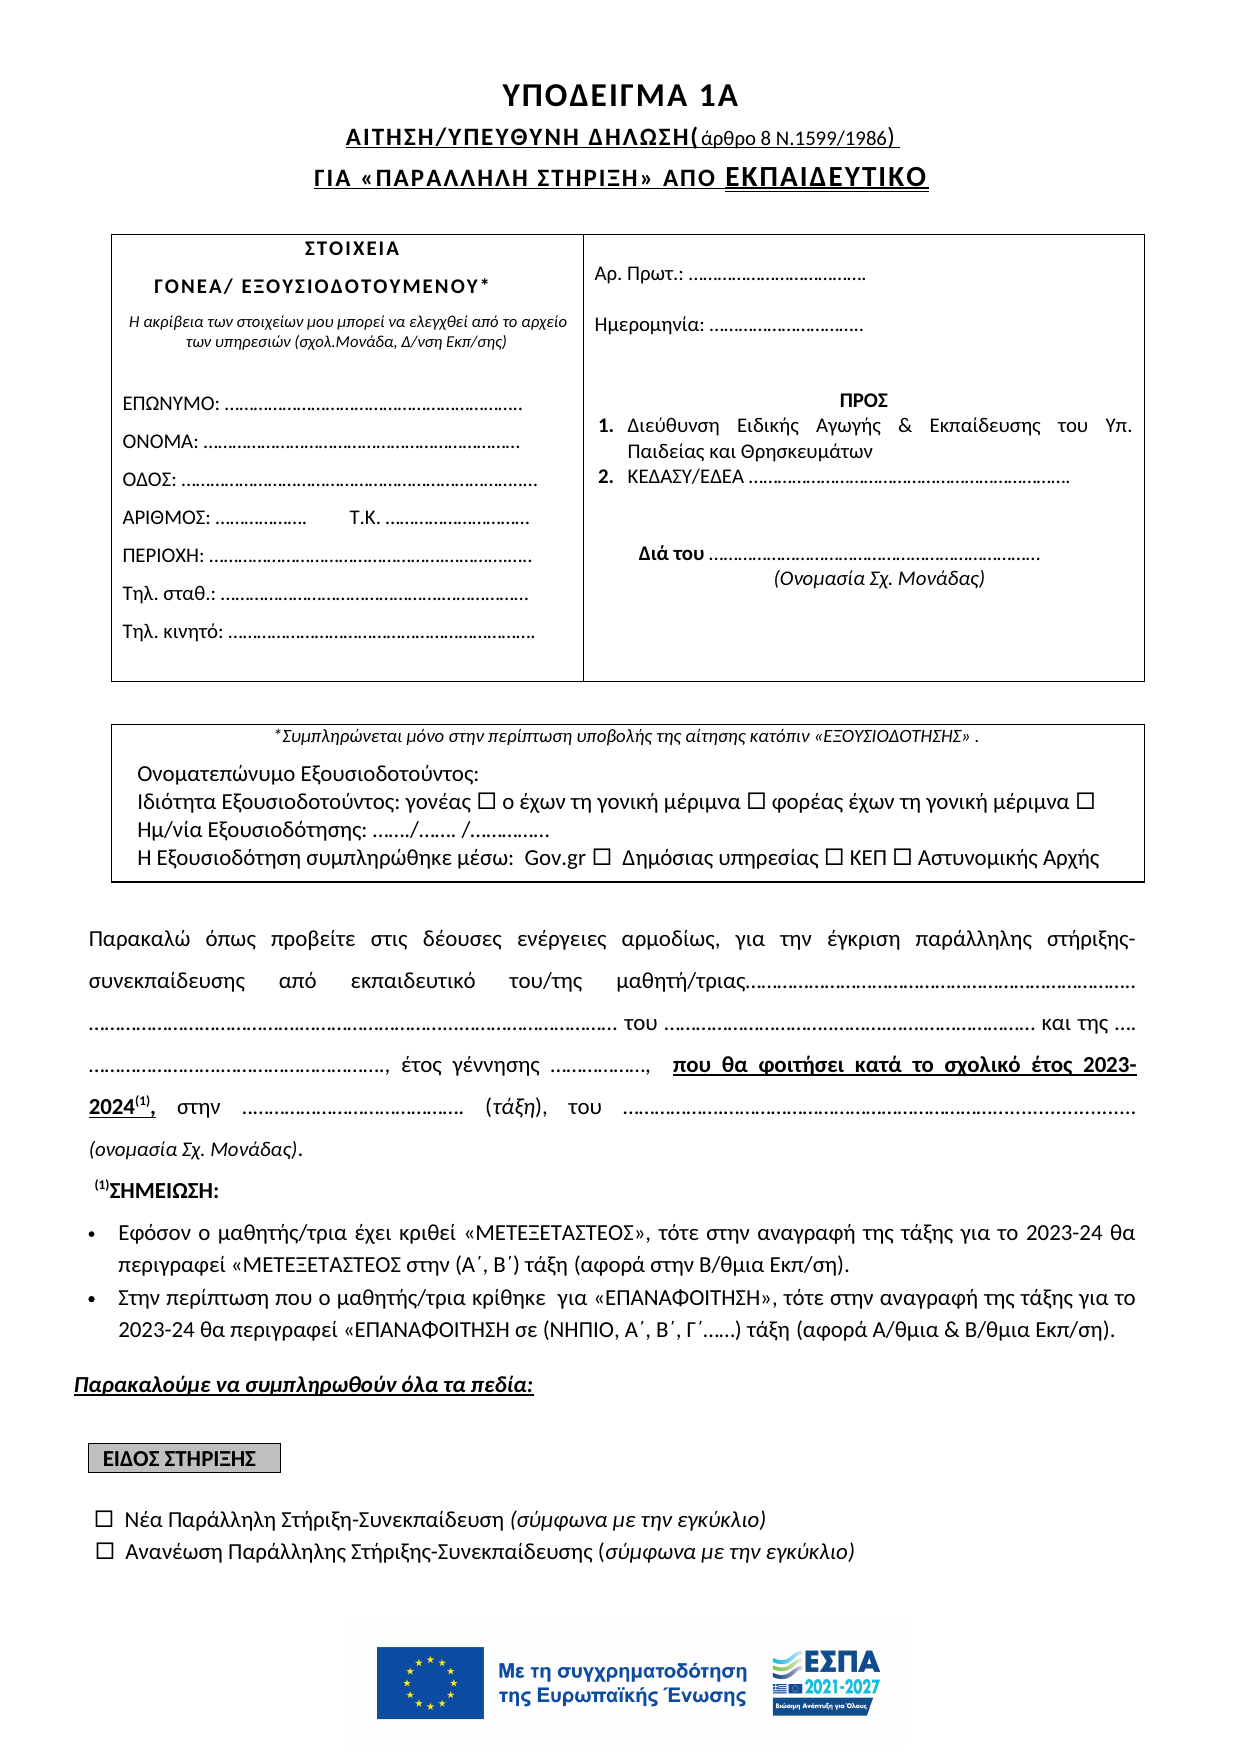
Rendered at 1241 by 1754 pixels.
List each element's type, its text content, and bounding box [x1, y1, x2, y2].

list Στην περίπτωση που ο μαθητής/τρια κρίθηκε για «ΕΠΑΝΑΦΟΙΤΗΣΗ», τότε στην αναγραφή της τάξης για το 2023-24 θα περιγραφεί «ΕΠΑΝΑΦΟΙΤΗΣΗ σε (ΝΗΠΙΟ, Α΄, Β΄, Γ΄……) τάξη (αφορά Α/θμια & Β/θμια Εκπ/ση). [88, 1283, 1137, 1343]
table_header *Συμπληρώνεται μόνο στην περίπτωση υποβολής της αίτησης κατόπιν «ΕΞΟΥΣΙΟΔΟΤΗΣΗΣ» . Ονοματεπώνυμο Εξουσιοδοτούντος: Ιδιότητα Εξουσιοδοτούντος: γονέας ο έχων τη γονική μέριμνα φορέας έχων τη γονική μέριμνα Ημ/νία Εξουσιοδότησης: ……./……. /…………… Η Εξουσιοδότηση συμπληρώθηκε μέσω: Gov.gr Δημόσιας υπηρεσίας ΚΕΠ Αστυνομικής Αρχής [112, 725, 1144, 881]
list Εφόσον ο μαθητής/τρια έχει κριθεί «ΜΕΤΕΞΕΤΑΣΤΕΟΣ», τότε στην αναγραφή της τάξης για το 2023-24 θα περιγραφεί «ΜΕΤΕΞΕΤΑΣΤΕΟΣ στην (Α΄, Β΄) τάξη (αφορά στην Β/θμια Εκπ/ση). [88, 1218, 1137, 1278]
text ΑΙΤΗΣΗ/ΥΠΕΥΘΥΝΗ ΔΗΛΩΣΗ(άρθρο 8 Ν.1599/1986) [103, 121, 1137, 151]
table_header ΕΙΔΟΣ ΣΤΗΡΙΞΗΣ [89, 1444, 280, 1472]
text Νέα Παράλληλη Στήριξη-Συνεκπαίδευση (σύμφωνα με την εγκύκλιο) [88, 1505, 1152, 1533]
text Παρακαλούμε να συμπληρωθούν όλα τα πεδία: [74, 1370, 1152, 1398]
table_header ΣΤΟΙΧΕΙΑ ΓΟΝΕΑ/ ΕΞΟΥΣΙΟΔΟΤΟΥΜΕΝΟΥ* Η ακρίβεια των στοιχείων μου μπορεί να ελεγχθεί από το αρχείο των υπηρεσιών (σχολ.Μονάδα, Δ/νση Εκπ/σης) ΕΠΩΝΥΜΟ: …………………………………………………….. ΟΝΟΜΑ: ………………………………………………………… ΟΔΟΣ: ……………………………………………………………..… ΑΡΙΘΜΟΣ: ………………. Τ.Κ. ………………………… ΠΕΡΙΟΧΗ: ………………………………………….………….….. Τηλ. σταθ.: ……………………………………….……………… Τηλ. κινητό: ………………………………………………………. [112, 235, 583, 681]
text Ανανέωση Παράλληλης Στήριξης-Συνεκπαίδευσης (σύμφωνα με την εγκύκλιο) [74, 1537, 1152, 1565]
text ΓΙΑ «ΠΑΡΑΛΛΗΛΗ ΣΤΗΡΙΞΗ» ΑΠΟ ΕΚΠΑΙΔΕΥΤΙΚΟ [103, 158, 1137, 193]
picture [348, 1619, 907, 1748]
table_header Αρ. Πρωτ.: ………………………………. Ημερομηνία: ………………………….. ΠΡΟΣ Διεύθυνση Ειδικής Αγωγής & Εκπαίδευσης του Υπ. Παιδείας και Θρησκευμάτων ΚΕΔΑΣΥ/ΕΔΕΑ …………………………………………………………. Διά του …………………………………………………………… (Ονομασία Σχ. Μονάδας) [584, 235, 1144, 681]
text (1)ΣΗΜΕΙΩΣΗ: [88, 1176, 1137, 1204]
text ΥΠΟΔΕΙΓΜΑ 1Α [103, 74, 1137, 114]
text Παρακαλώ όπως προβείτε στις δέουσες ενέργειες αρμοδίως, για την έγκριση παράλληλης στήριξης- συνεκπαίδευσης από εκπαιδευτικό του/της μαθητή/τριας……………………………………………………………….. ………………………………….………………………...………………………… του …………………………..……….…….………………… και της ….…………………….…………………………., έτος γέννησης ………………, που θα φοιτήσει κατά το σχολικό έτος 2023-2024(1), στην ..…………………………………. (τάξη), του ……………….……………………………………………......................... (ονομασία Σχ. Μονάδας). [88, 924, 1137, 1162]
